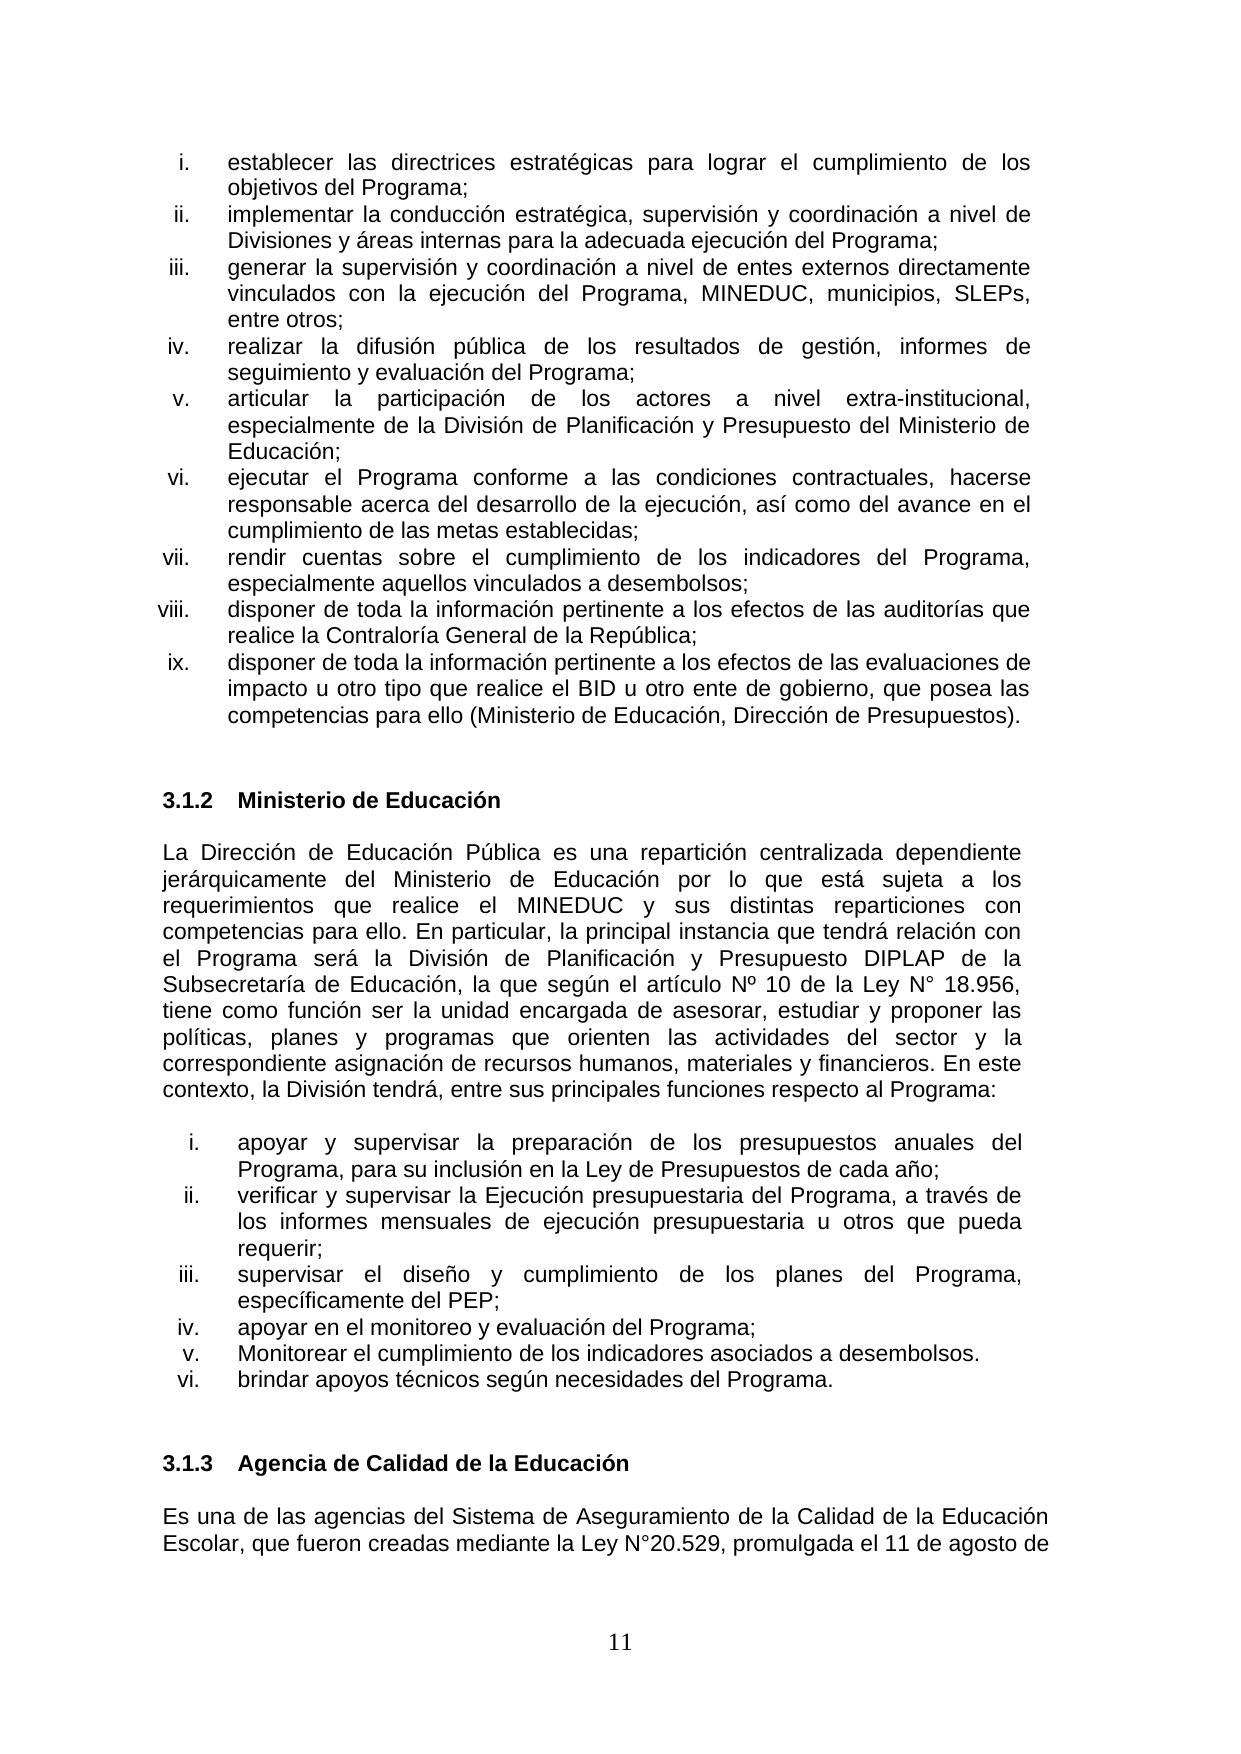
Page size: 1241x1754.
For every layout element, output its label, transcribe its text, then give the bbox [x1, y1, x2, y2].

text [162, 1503, 1050, 1556]
list verificar y supervisar la Ejecución presupuestaria del Programa, a través de los informes mensuales de ejecución presupuestaria u otros que pueda requerir; [200, 1182, 1022, 1261]
list apoyar en el monitoreo y evaluación del Programa; [200, 1314, 1022, 1340]
list implementar la conducción estratégica, supervisión y coordinación a nivel de Divisiones y áreas internas para la adecuada ejecución del Programa; [190, 201, 1031, 253]
subtitle Ministerio de Educación [162, 787, 1090, 813]
text La Dirección de Educación Pública es una repartición centralizada dependiente jerárquicamente del Ministerio de Educación por lo que está sujeta a los requerimientos que realice el MINEDUC y sus distintas reparticiones con competencias para ello. En particular, la principal instancia que tendrá relación con el Programa será la División de Planificación y Presupuesto DIPLAP de la Subsecretaría de Educación, la que según el artículo Nº 10 de la Ley N° 18.956, tiene como función ser la unidad encargada de asesorar, estudiar y proponer las políticas, planes y programas que orienten las actividades del sector y la correspondiente asignación de recursos humanos, materiales y financieros. En este contexto, la División tendrá, entre sus principales funciones respecto al Programa: [162, 839, 1022, 1103]
list establecer las directrices estratégicas para lograr el cumplimiento de los objetivos del Programa; [190, 150, 1031, 201]
list ejecutar el Programa conforme a las condiciones contractuales, hacerse responsable acerca del desarrollo de la ejecución, así como del avance en el cumplimiento de las metas establecidas; [190, 464, 1031, 543]
list realizar la difusión pública de los resultados de gestión, informes de seguimiento y evaluación del Programa; [190, 333, 1031, 385]
list generar la supervisión y coordinación a nivel de entes externos directamente vinculados con la ejecución del Programa, MINEDUC, municipios, SLEPs, entre otros; [190, 253, 1031, 333]
list supervisar el diseño y cumplimiento de los planes del Programa, específicamente del PEP; [200, 1261, 1022, 1314]
list apoyar y supervisar la preparación de los presupuestos anuales del Programa, para su inclusión en la Ley de Presupuestos de cada año; [200, 1129, 1022, 1182]
list Monitorear el cumplimiento de los indicadores asociados a desembolsos. [200, 1340, 1022, 1366]
subtitle Agencia de Calidad de la Educación [162, 1449, 1090, 1476]
list rendir cuentas sobre el cumplimiento de los indicadores del Programa, especialmente aquellos vinculados a desembolsos; [190, 543, 1031, 596]
list brindar apoyos técnicos según necesidades del Programa. [200, 1366, 1022, 1393]
list articular la participación de los actores a nivel extra-institucional, especialmente de la División de Planificación y Presupuesto del Ministerio de Educación; [190, 385, 1031, 464]
list disponer de toda la información pertinente a los efectos de las evaluaciones de impacto u otro tipo que realice el BID u otro ente de gobierno, que posea las competencias para ello (Ministerio de Educación, Dirección de Presupuestos). [190, 649, 1031, 728]
list disponer de toda la información pertinente a los efectos de las auditorías que realice la Contraloría General de la República; [190, 596, 1031, 649]
